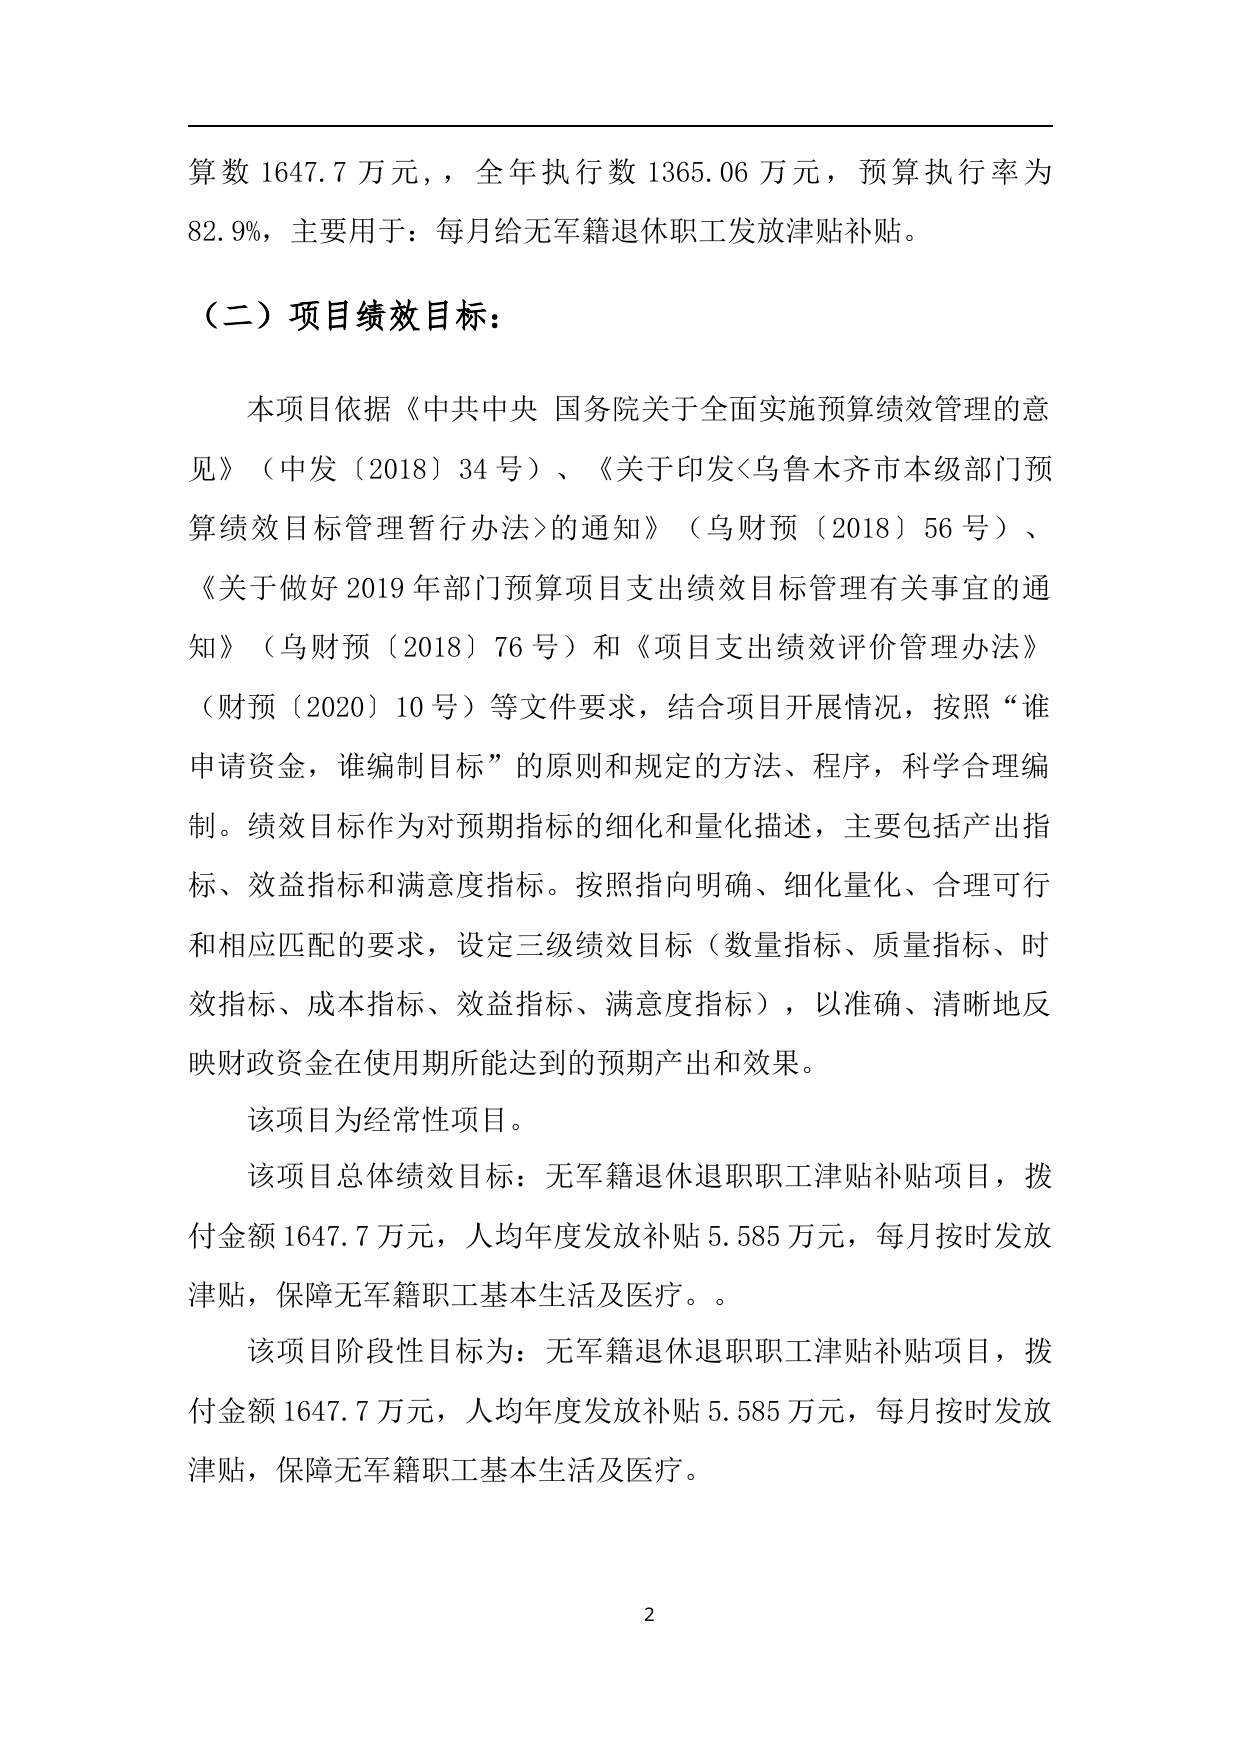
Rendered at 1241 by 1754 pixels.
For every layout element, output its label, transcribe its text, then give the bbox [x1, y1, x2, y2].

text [187, 150, 1053, 249]
text 该项目总体绩效目标：无军籍退休退职职工津贴补贴项目，拨付金额1647.7万元，人均年度发放补贴5.585万元，每月按时发放津贴，保障无军籍职工基本生活及医疗。。 [187, 1154, 1053, 1313]
text 该项目阶段性目标为：无军籍退休退职职工津贴补贴项目，拨付金额1647.7万元，人均年度发放补贴5.585万元，每月按时发放津贴，保障无军籍职工基本生活及医疗。 [187, 1329, 1053, 1488]
text 本项目依据《中共中央 国务院关于全面实施预算绩效管理的意见》（中发〔2018〕34号）、《关于印发<乌鲁木齐市本级部门预算绩效目标管理暂行办法>的通知》（乌财预〔2018〕56号）、《关于做好2019年部门预算项目支出绩效目标管理有关事宜的通知》（乌财预〔2018〕76号）和《项目支出绩效评价管理办法》（财预〔2020〕10号）等文件要求，结合项目开展情况，按照“谁申请资金，谁编制目标”的原则和规定的方法、程序，科学合理编制。绩效目标作为对预期指标的细化和量化描述，主要包括产出指标、效益指标和满意度指标。按照指向明确、细化量化、合理可行和相应匹配的要求，设定三级绩效目标（数量指标、质量指标、时效指标、成本指标、效益指标、满意度指标），以准确、清晰地反映财政资金在使用期所能达到的预期产出和效果。 [187, 387, 1053, 1081]
text 该项目为经常性项目。 [187, 1098, 1053, 1137]
subtitle （二）项目绩效目标： [187, 293, 1053, 332]
